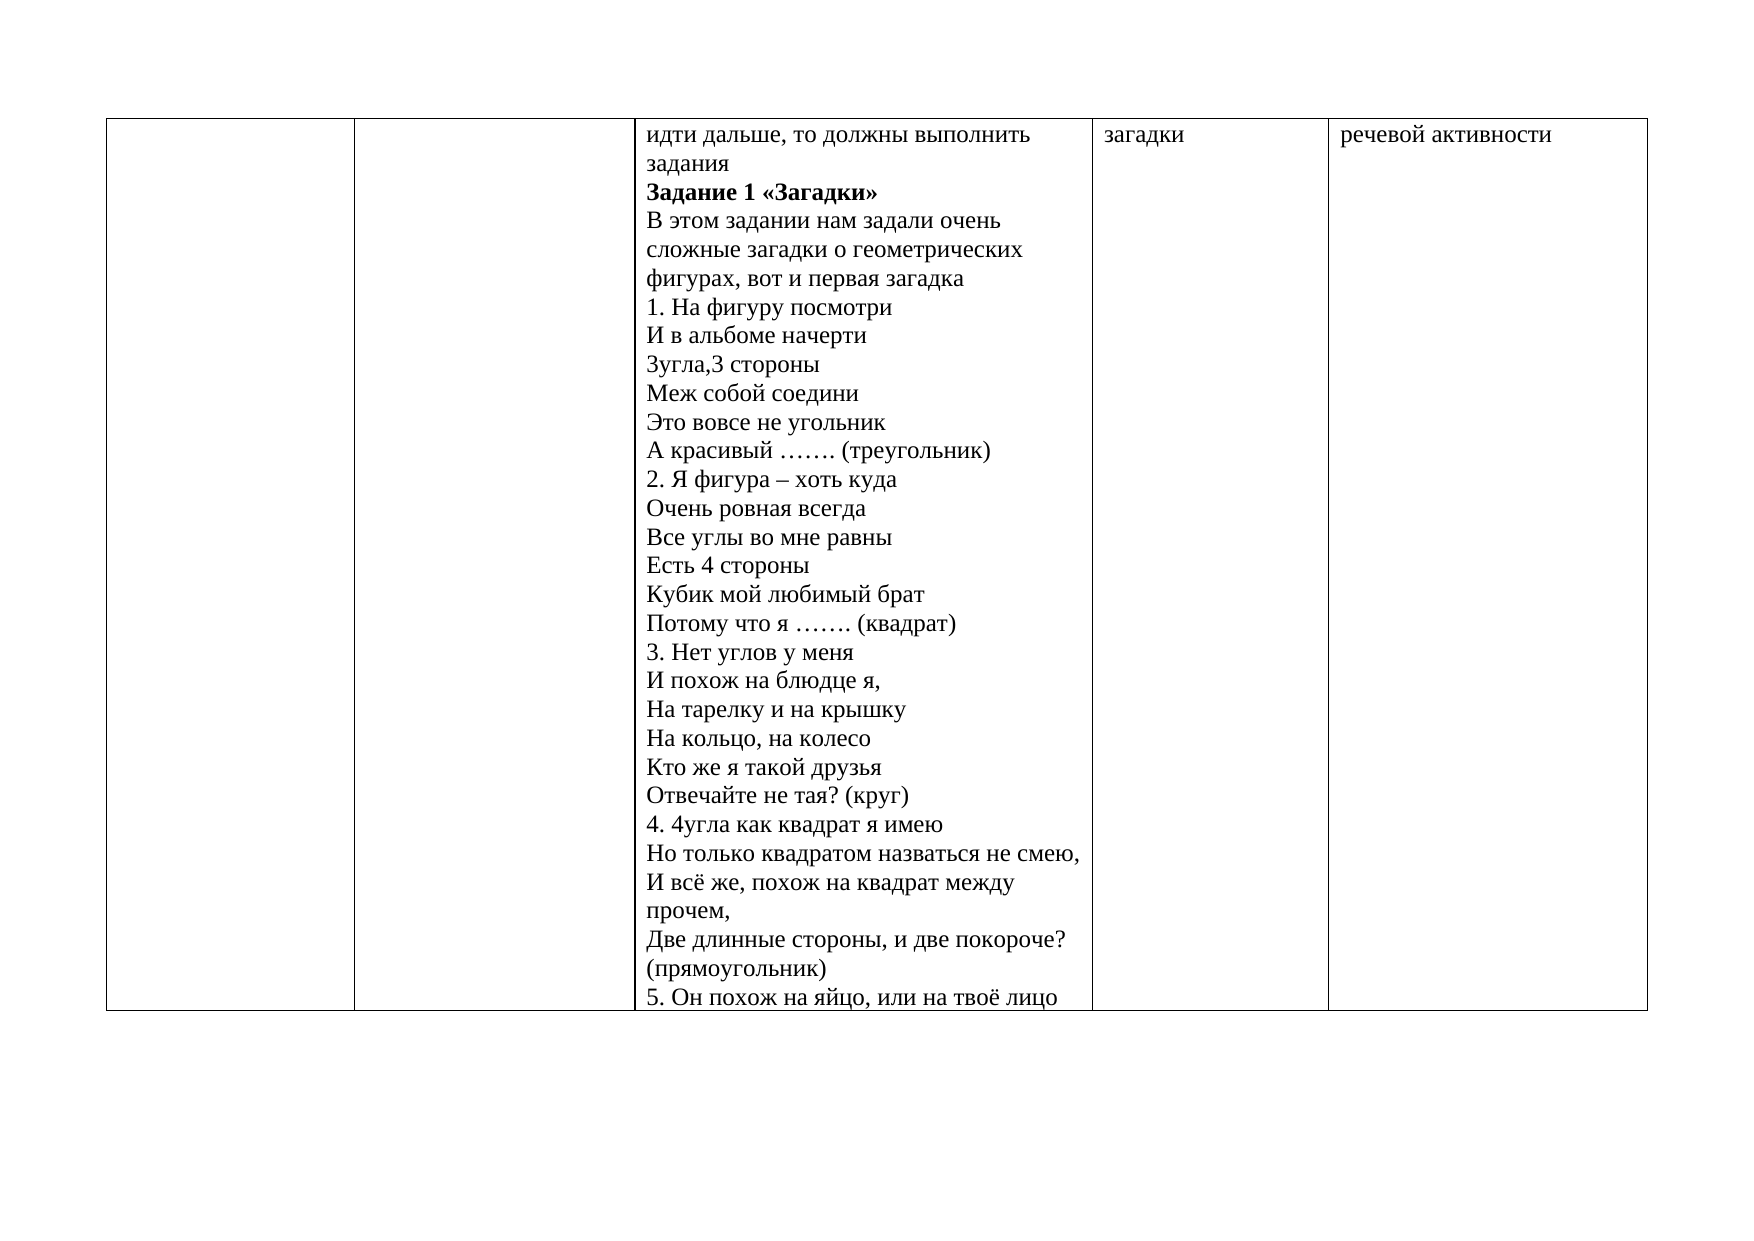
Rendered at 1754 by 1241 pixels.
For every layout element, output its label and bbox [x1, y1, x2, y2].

table_cell [1329, 119, 1647, 1010]
table_cell [355, 119, 634, 1010]
table_cell [636, 119, 1092, 1010]
table_cell [1093, 119, 1328, 1010]
